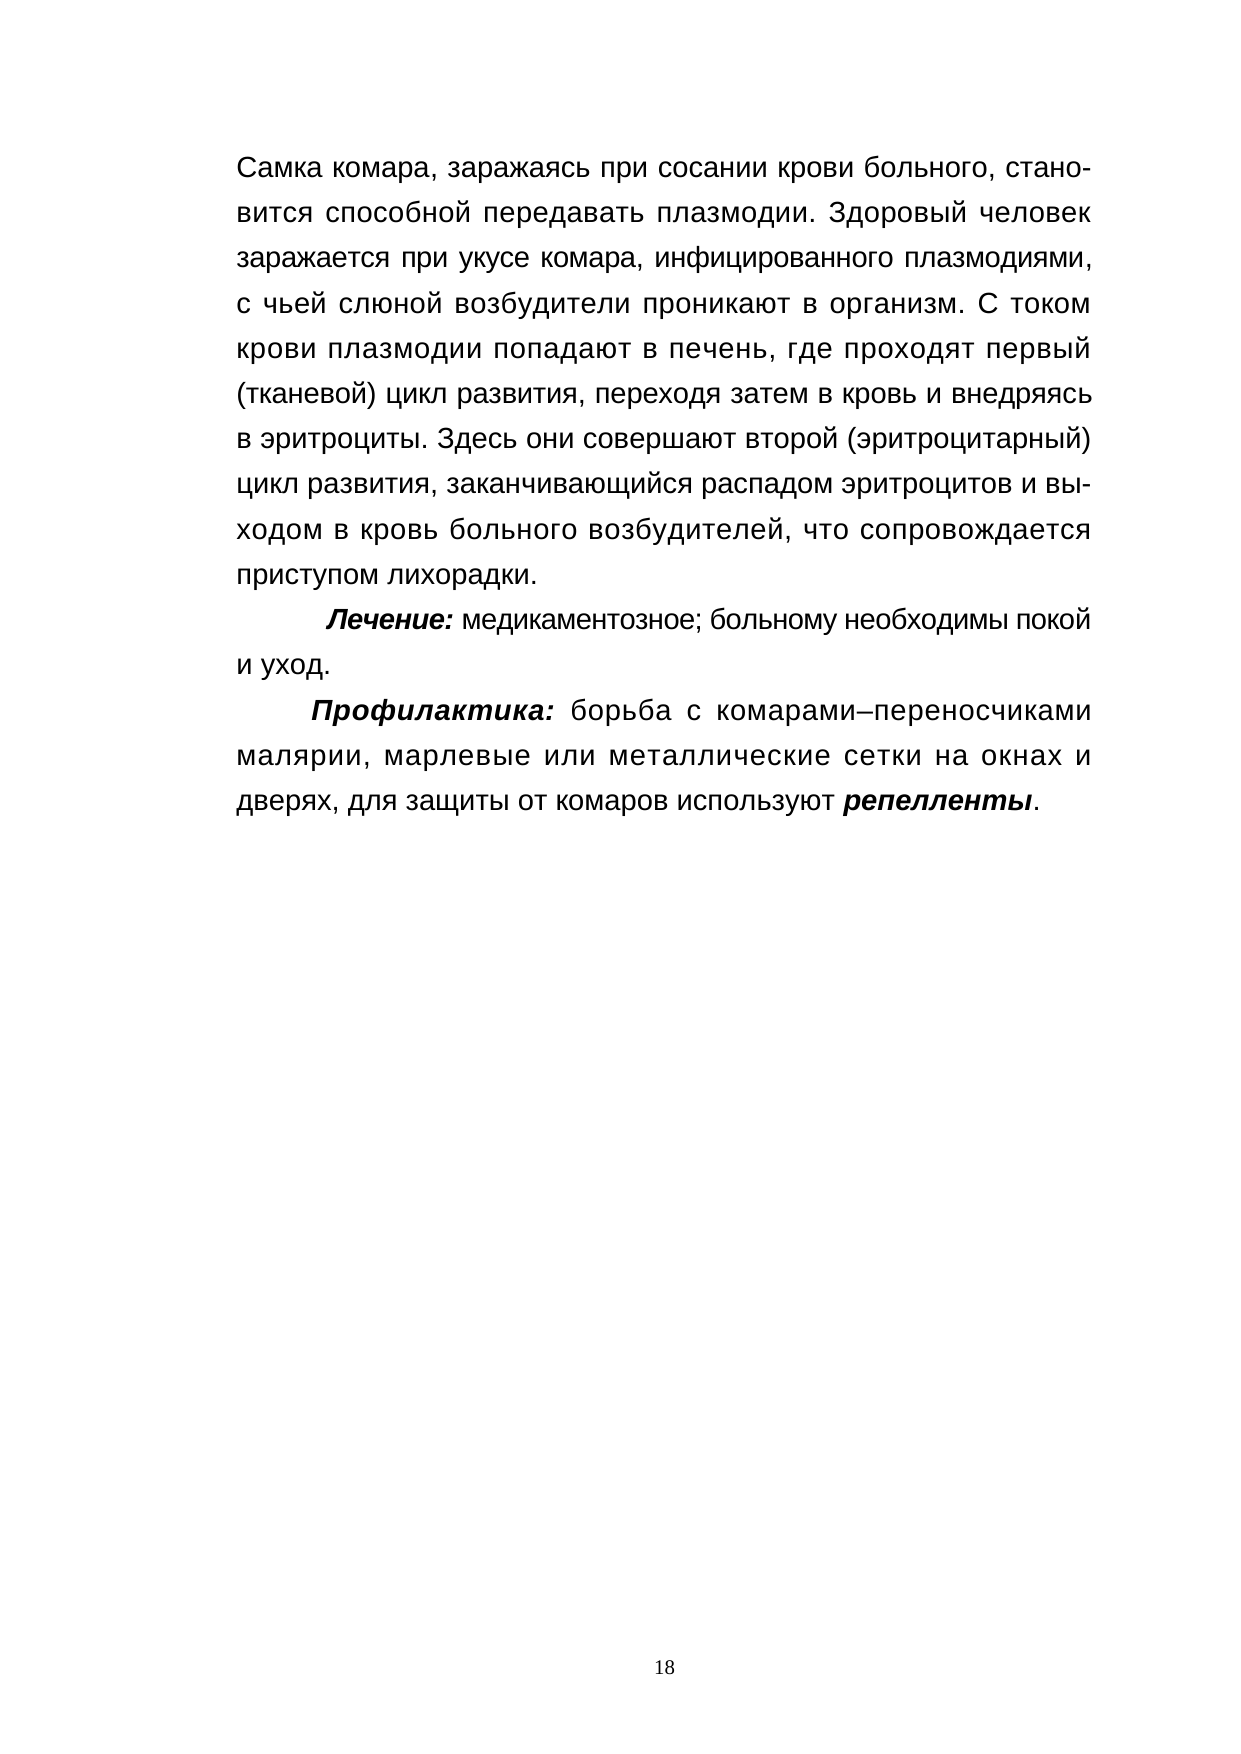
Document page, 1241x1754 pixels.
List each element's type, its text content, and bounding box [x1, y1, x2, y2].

text Лечение: медикаментозное; больному необходимы покой и уход. [236, 602, 1092, 681]
text Профилактика: борьба с комарами–переносчиками малярии, марлевые или металлические сетки на окнах и дверях, для защиты от комаров используют репелленты. [236, 692, 1092, 816]
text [236, 150, 1092, 590]
